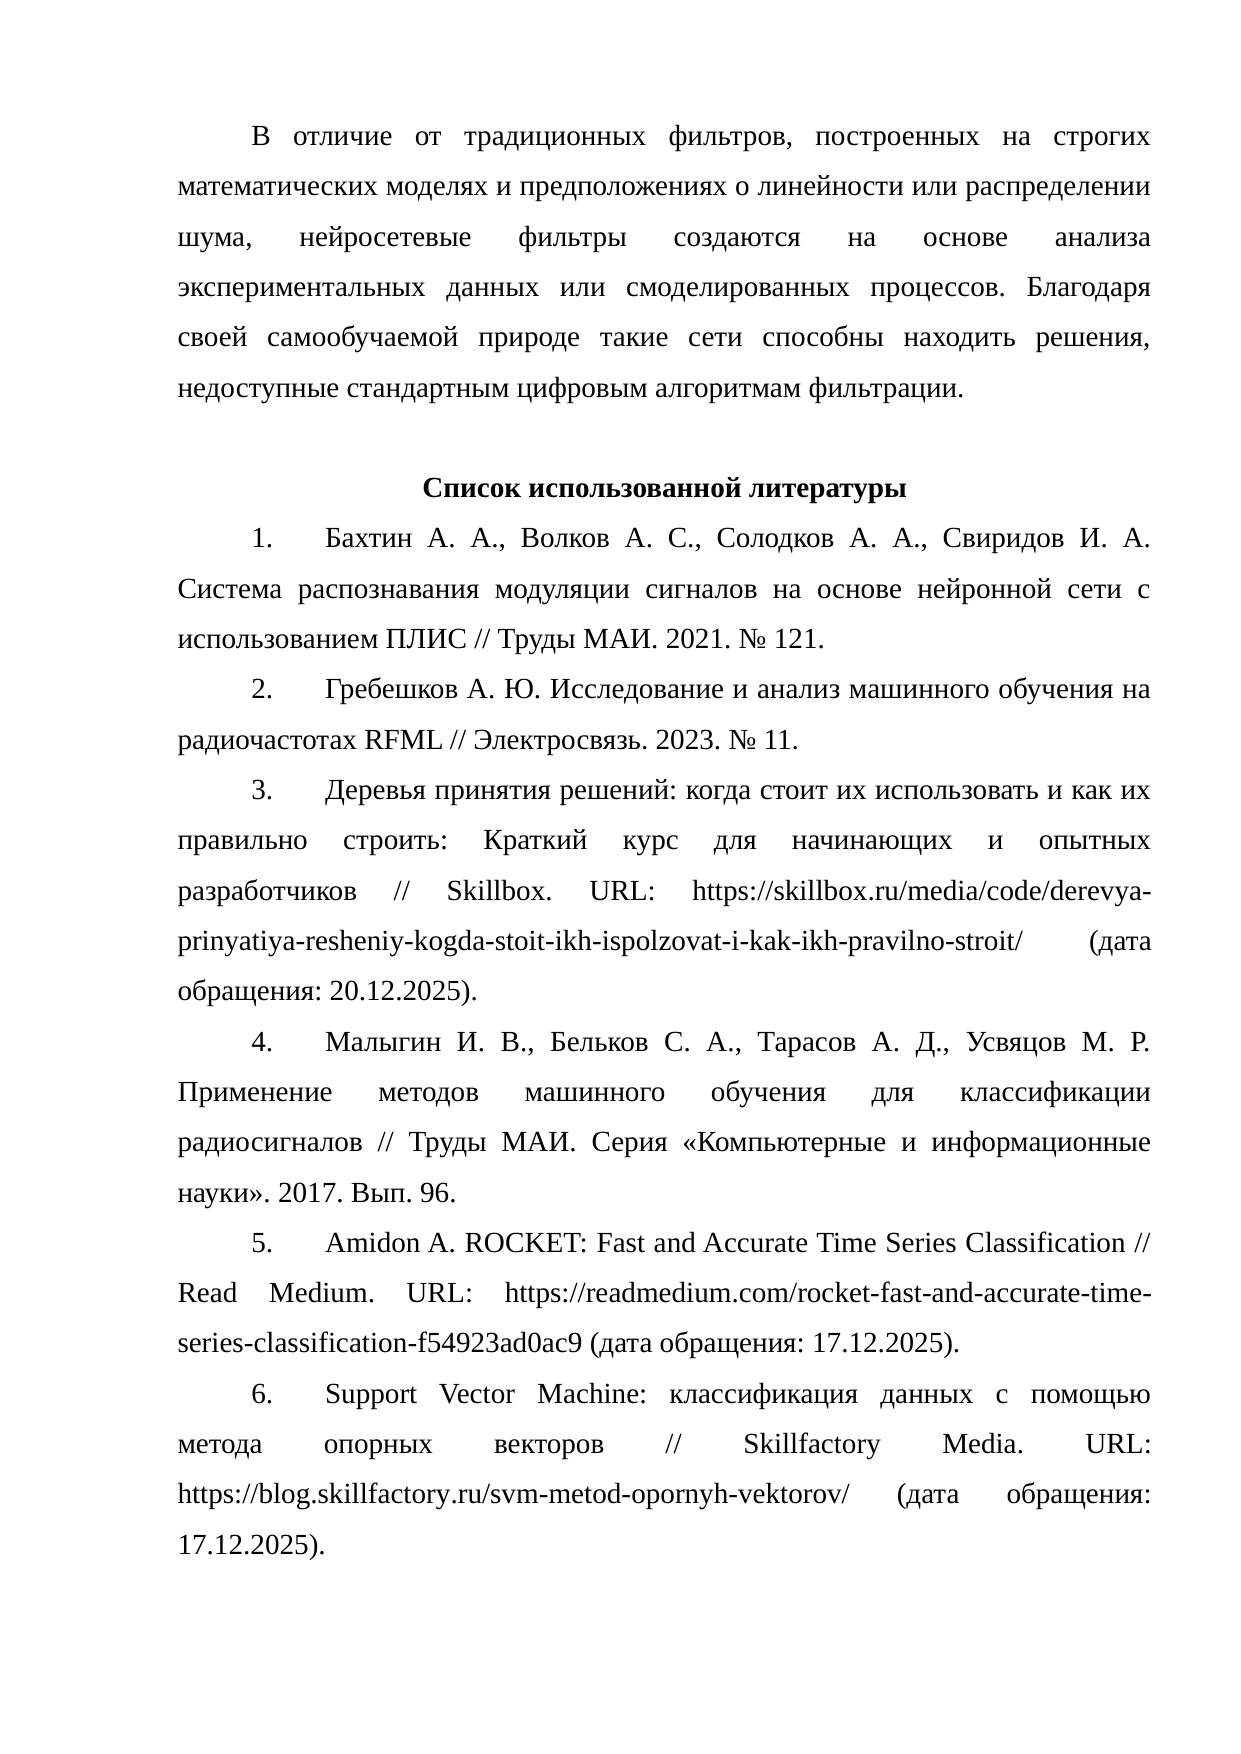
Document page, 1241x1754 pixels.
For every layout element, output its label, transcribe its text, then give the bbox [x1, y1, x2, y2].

list Малыгин И. В., Бельков С. А., Тарасов А. Д., Усвяцов М. Р. Применение методов машинного обучения для классификации радиосигналов // Труды МАИ. Серия «Компьютерные и информационные науки». 2017. Вып. 96. [177, 1024, 1152, 1208]
list Support Vector Machine: классификация данных с помощью метода опорных векторов // Skillfactory Media. URL: https://blog.skillfactory.ru/svm-metod-opornyh-vektorov/ (дата обращения: 17.12.2025). [177, 1376, 1152, 1560]
text Список использованной литературы [177, 470, 1152, 504]
list Amidon A. ROCKET: Fast and Accurate Time Series Classification // Read Medium. URL: https://readmedium.com/rocket-fast-and-accurate-time-series-classification-f54923ad0ac9 (дата обращения: 17.12.2025). [177, 1225, 1152, 1359]
list Деревья принятия решений: когда стоит их использовать и как их правильно строить: Краткий курс для начинающих и опытных разработчиков // Skillbox. URL: https://skillbox.ru/media/code/derevya-prinyatiya-resheniy-kogda-stoit-ikh-ispolzovat-i-kak-ikh-pravilno-stroit/ (дата обращения: 20.12.2025). [177, 772, 1152, 1007]
text В отличие от традиционных фильтров, построенных на строгих математических моделях и предположениях о линейности или распределении шума, нейросетевые фильтры создаются на основе анализа экспериментальных данных или смоделированных процессов. Благодаря своей самообучаемой природе такие сети способны находить решения, недоступные стандартным цифровым алгоритмам фильтрации. [177, 118, 1152, 403]
list Гребешков А. Ю. Исследование и анализ машинного обучения на радиочастотах RFML // Электросвязь. 2023. № 11. [177, 672, 1152, 755]
list Бахтин А. А., Волков А. С., Солодков А. А., Свиридов И. А. Система распознавания модуляции сигналов на основе нейронной сети с использованием ПЛИС // Труды МАИ. 2021. № 121. [177, 521, 1152, 655]
